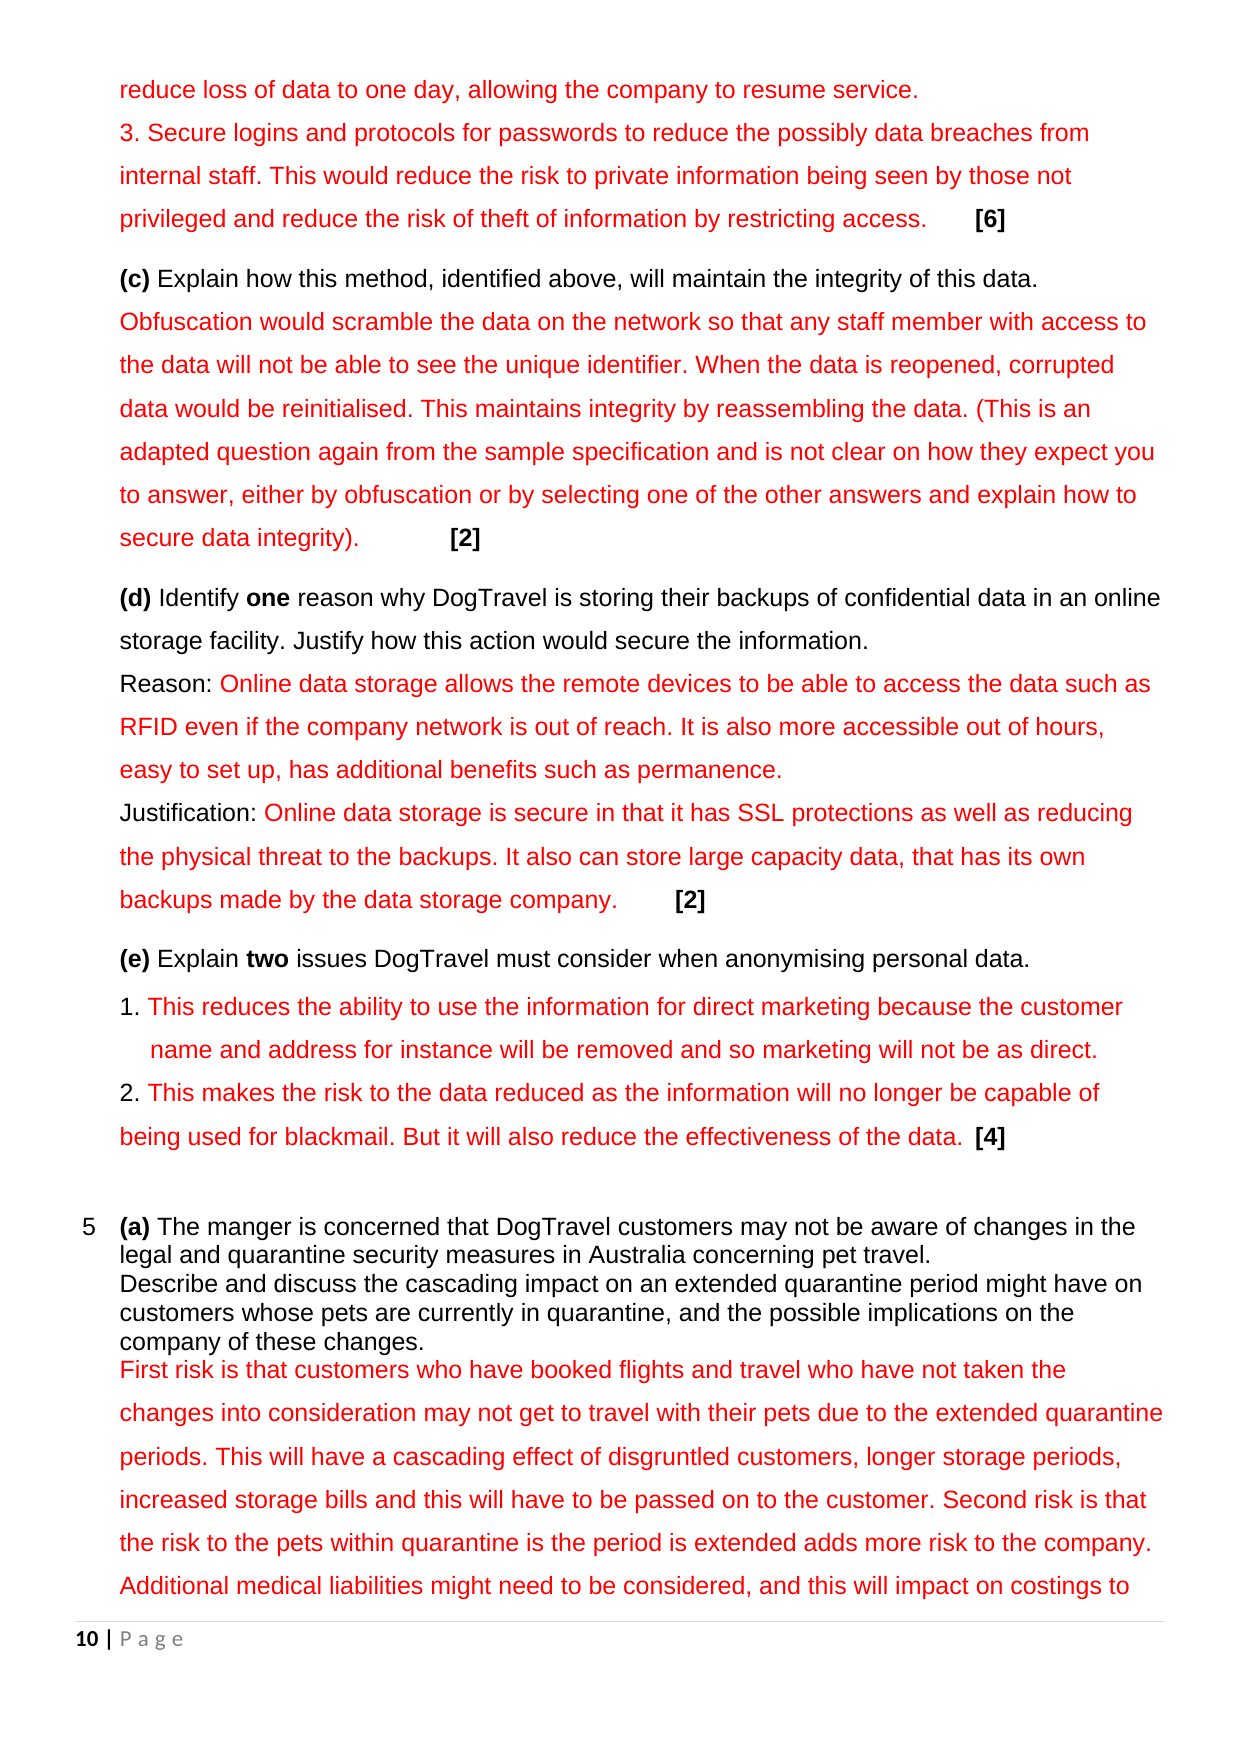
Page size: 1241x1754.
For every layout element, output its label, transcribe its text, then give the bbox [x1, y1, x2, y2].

list (a) The manger is concerned that DogTravel customers may not be aware of changes in the legal and quarantine security measures in Australia concerning pet travel. Describe and discuss the cascading impact on an extended quarantine period might have on customers whose pets are currently in quarantine, and the possible implications on the company of these changes. [82, 1212, 1165, 1355]
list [119, 1355, 1165, 1600]
text 2. This makes the risk to the data reduced as the information will no longer be capable of being used for blackmail. But it will also reduce the effectiveness of the data. [4] [119, 1078, 1165, 1150]
text (c) Explain how this method, identified above, will maintain the integrity of this data. Obfuscation would scramble the data on the network so that any staff member with access to the data will not be able to see the unique identifier. When the data is reopened, corrupted data would be reinitialised. This maintains integrity by reassembling the data. (This is an adapted question again from the sample specification and is not clear on how they expect you to answer, either by obfuscation or by selecting one of the other answers and explain how to secure data integrity). [2] [75, 264, 1165, 552]
text (e) Explain two issues DogTravel must consider when anonymising personal data. [75, 944, 1165, 973]
text (d) Identify one reason why DogTravel is storing their backups of confidential data in an online storage facility. Justify how this action would secure the information. Reason: Online data storage allows the remote devices to be able to access the data such as RFID even if the company network is out of reach. It is also more accessible out of hours, easy to set up, has additional benefits such as permanence. Justification: Online data storage is secure in that it has SSL protections as well as reducing the physical threat to the backups. It also can store large capacity data, that has its own backups made by the data storage company. [2] [119, 583, 1165, 913]
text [75, 75, 1165, 233]
text 1. This reduces the ability to use the information for direct marketing because the customer name and address for instance will be removed and so marketing will not be as direct. [119, 992, 1165, 1064]
